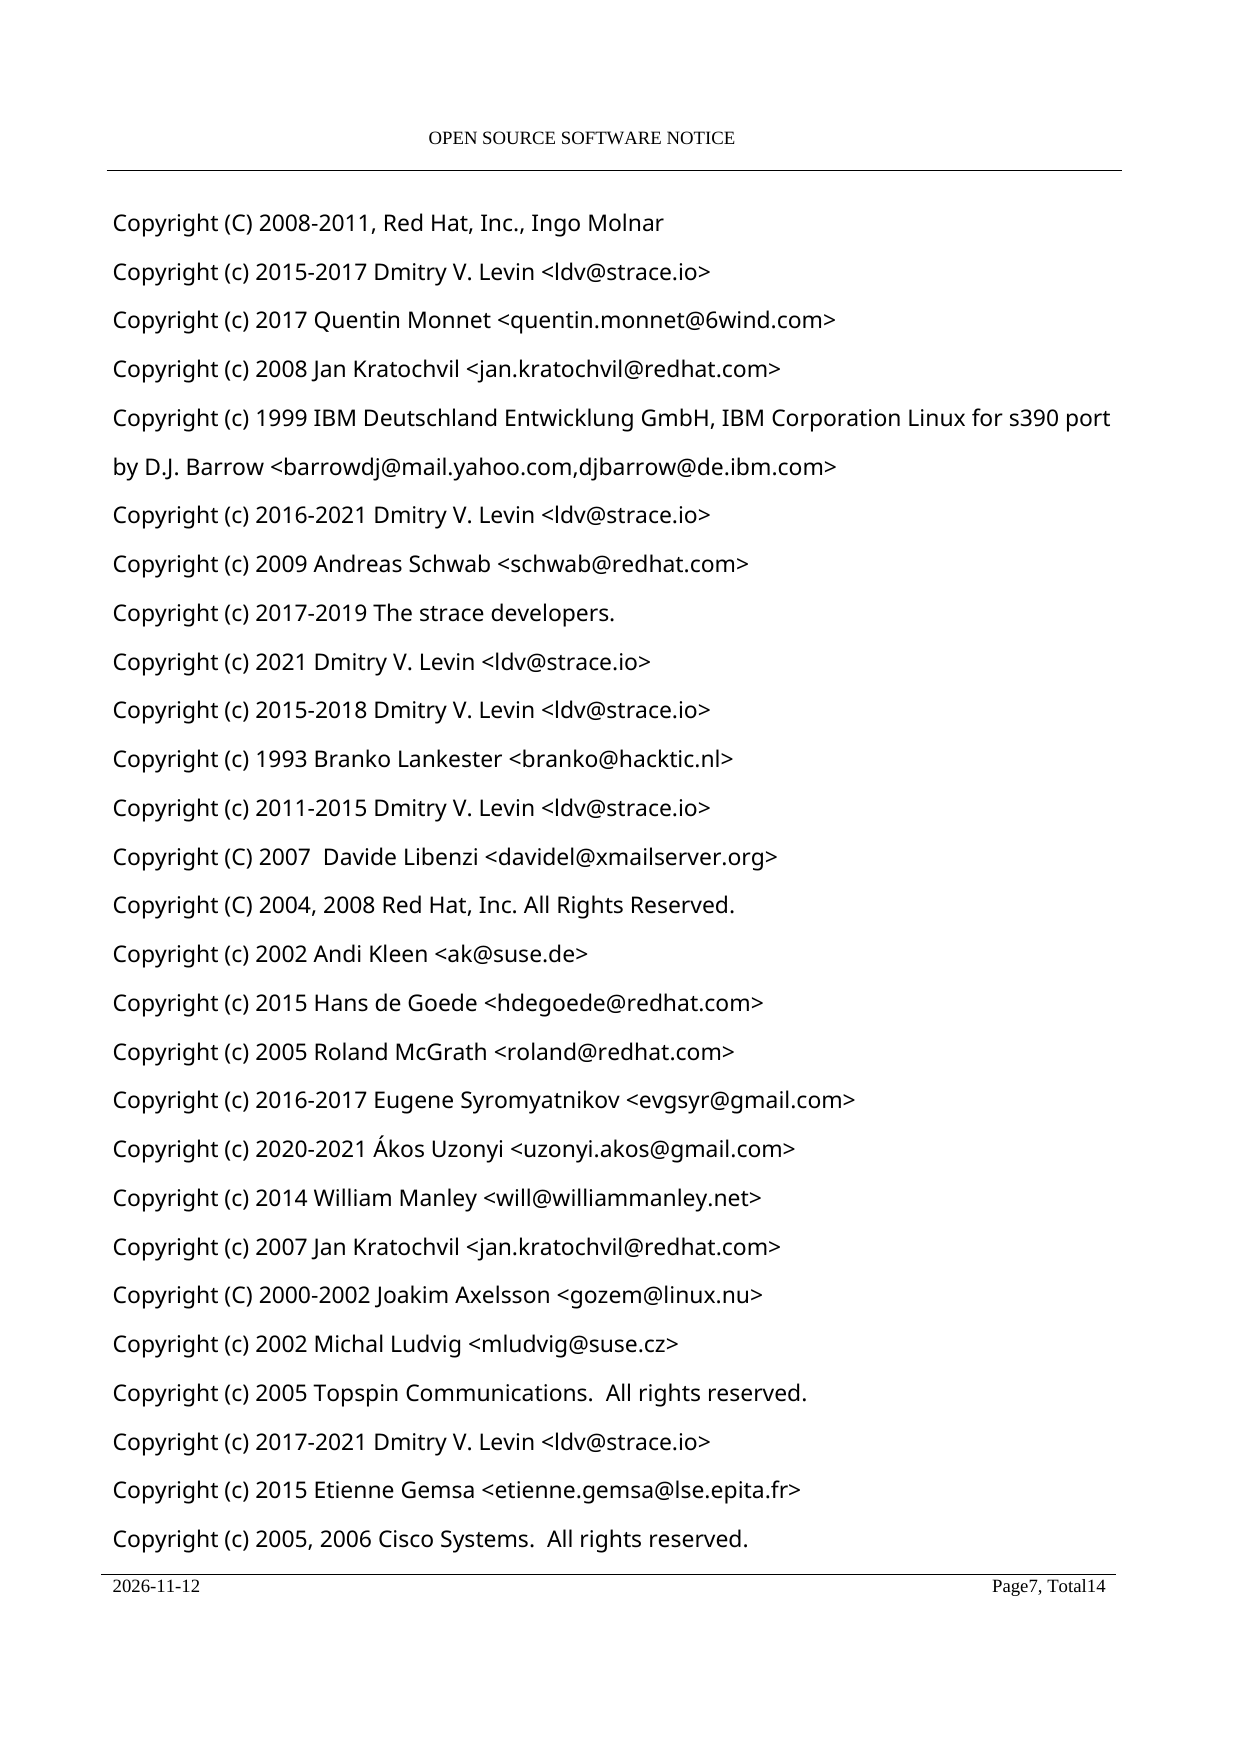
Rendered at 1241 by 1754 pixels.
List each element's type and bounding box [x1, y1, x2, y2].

text [112, 206, 1128, 1555]
